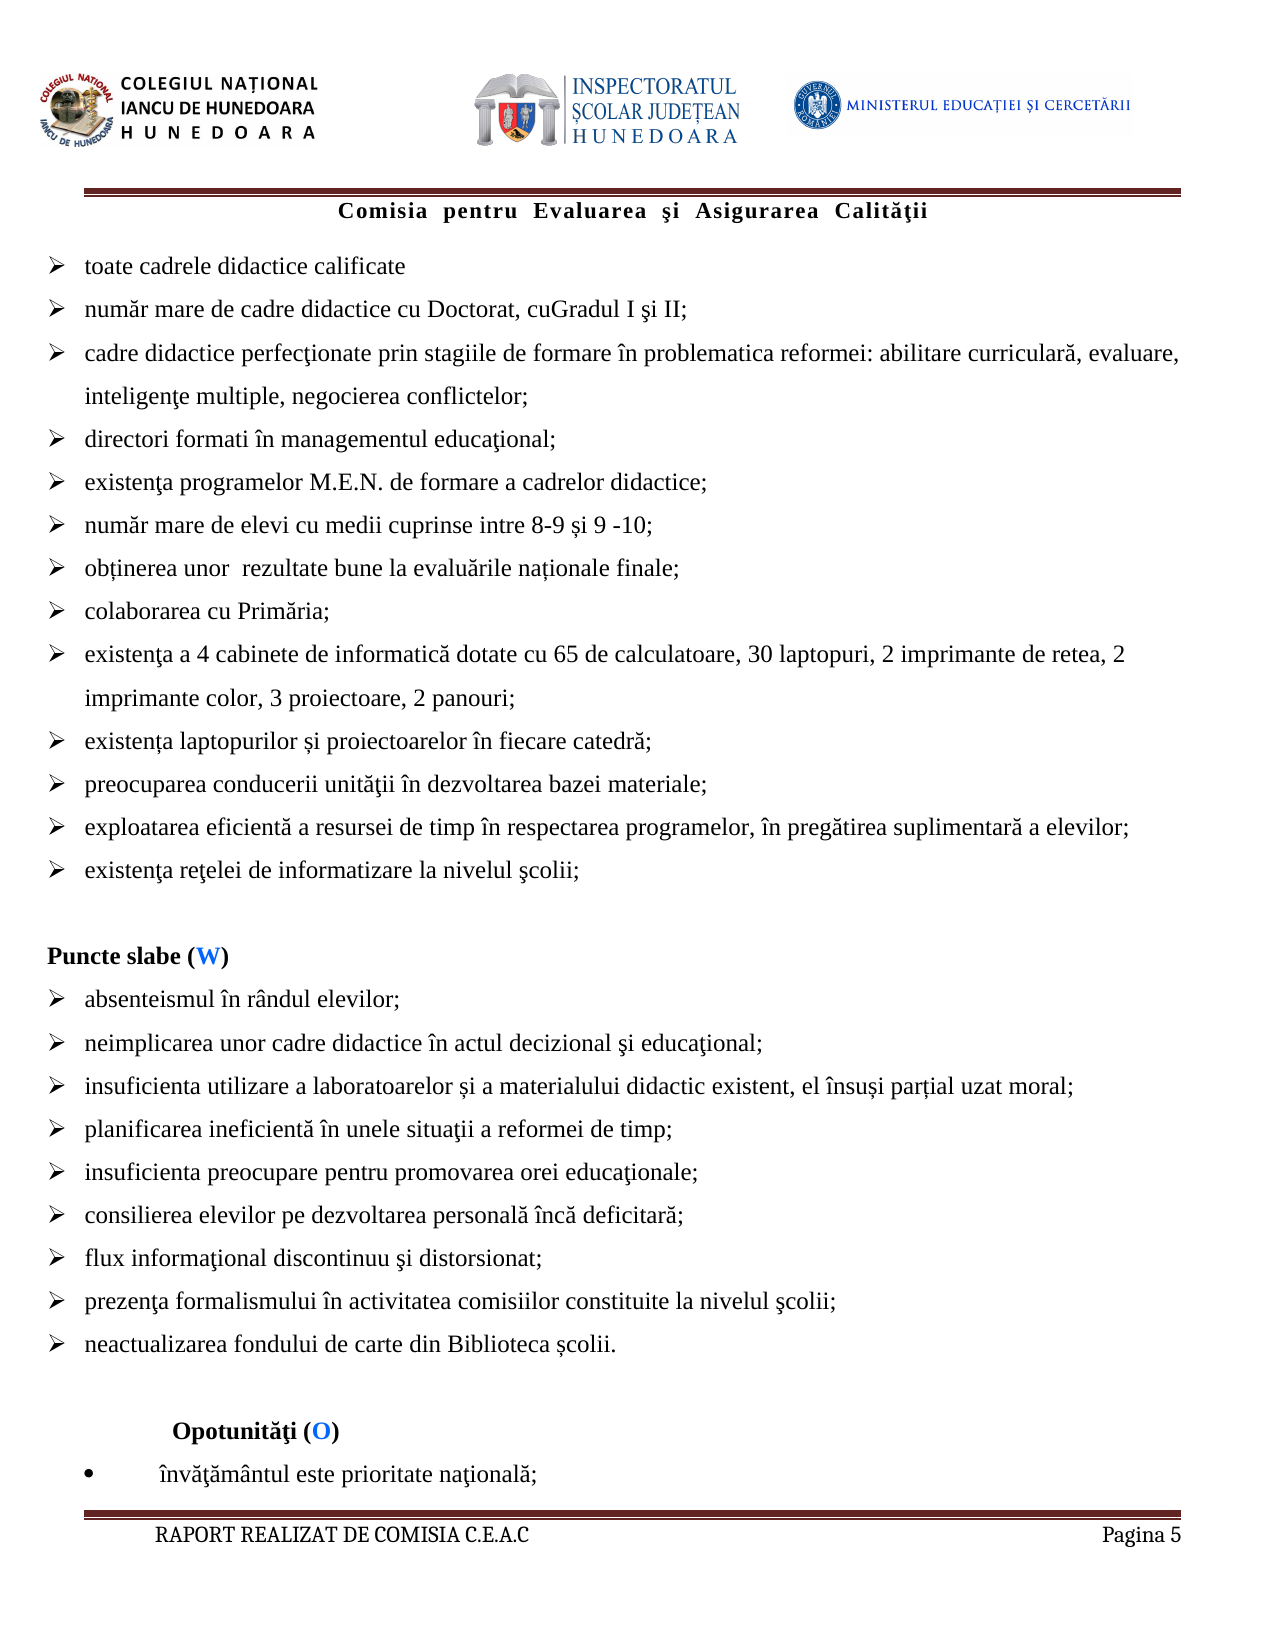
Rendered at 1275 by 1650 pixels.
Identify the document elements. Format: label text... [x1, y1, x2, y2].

list planificarea ineficientă în unele situaţii a reformei de timp; [47, 1114, 1181, 1143]
list neimplicarea unor cadre didactice în actul decizional şi educaţional; [47, 1028, 1181, 1056]
list preocuparea conducerii unităţii în dezvoltarea bazei materiale; [47, 769, 1181, 798]
list prezenţa formalismului în activitatea comisiilor constituite la nivelul şcolii; [47, 1286, 1181, 1315]
list exploatarea eficientă a resursei de timp în respectarea programelor, în pregătirea suplimentară a elevilor; [47, 812, 1181, 841]
list neactualizarea fondului de carte din Biblioteca școlii. [47, 1329, 1181, 1358]
list existenţa reţelei de informatizare la nivelul şcolii; [47, 855, 1181, 884]
picture [471, 74, 740, 146]
list învăţământul este prioritate naţională; [84, 1459, 1181, 1488]
list directori formati în managementul educaţional; [47, 424, 1181, 453]
list număr mare de elevi cu medii cuprinse intre 8-9 și 9 -10; [47, 510, 1181, 539]
list insuficienta preocupare pentru promovarea orei educaţionale; [47, 1157, 1181, 1186]
list toate cadrele didactice calificate [47, 251, 1181, 280]
list număr mare de cadre didactice cu Doctorat, cuGradul I şi II; [47, 294, 1181, 323]
list existența laptopurilor și proiectoarelor în fiecare catedră; [47, 726, 1181, 754]
list cadre didactice perfecţionate prin stagiile de formare în problematica reformei: abilitare curriculară, evaluare, inteligenţe multiple, negocierea conflictelor; [47, 338, 1181, 409]
list insuficienta utilizare a laboratoarelor și a materialului didactic existent, el însuși parțial uzat moral; [47, 1071, 1181, 1099]
list obținerea unor rezultate bune la evaluările naționale finale; [47, 553, 1181, 582]
list flux informaţional discontinuu şi distorsionat; [47, 1243, 1181, 1272]
picture [40, 73, 318, 147]
list existenţa programelor M.E.N. de formare a cadrelor didactice; [47, 467, 1181, 496]
list absenteismul în rândul elevilor; [47, 984, 1181, 1013]
picture [786, 73, 1134, 136]
list consilierea elevilor pe dezvoltarea personală încă deficitară; [47, 1200, 1181, 1229]
list colaborarea cu Primăria; [47, 596, 1181, 625]
text Puncte slabe (W) [47, 941, 1181, 970]
list existenţa a 4 cabinete de informatică dotate cu 65 de calculatoare, 30 laptopuri, 2 imprimante de retea, 2 imprimante color, 3 proiectoare, 2 panouri; [47, 639, 1181, 711]
text Opotunităţi (O) [84, 1416, 1181, 1444]
